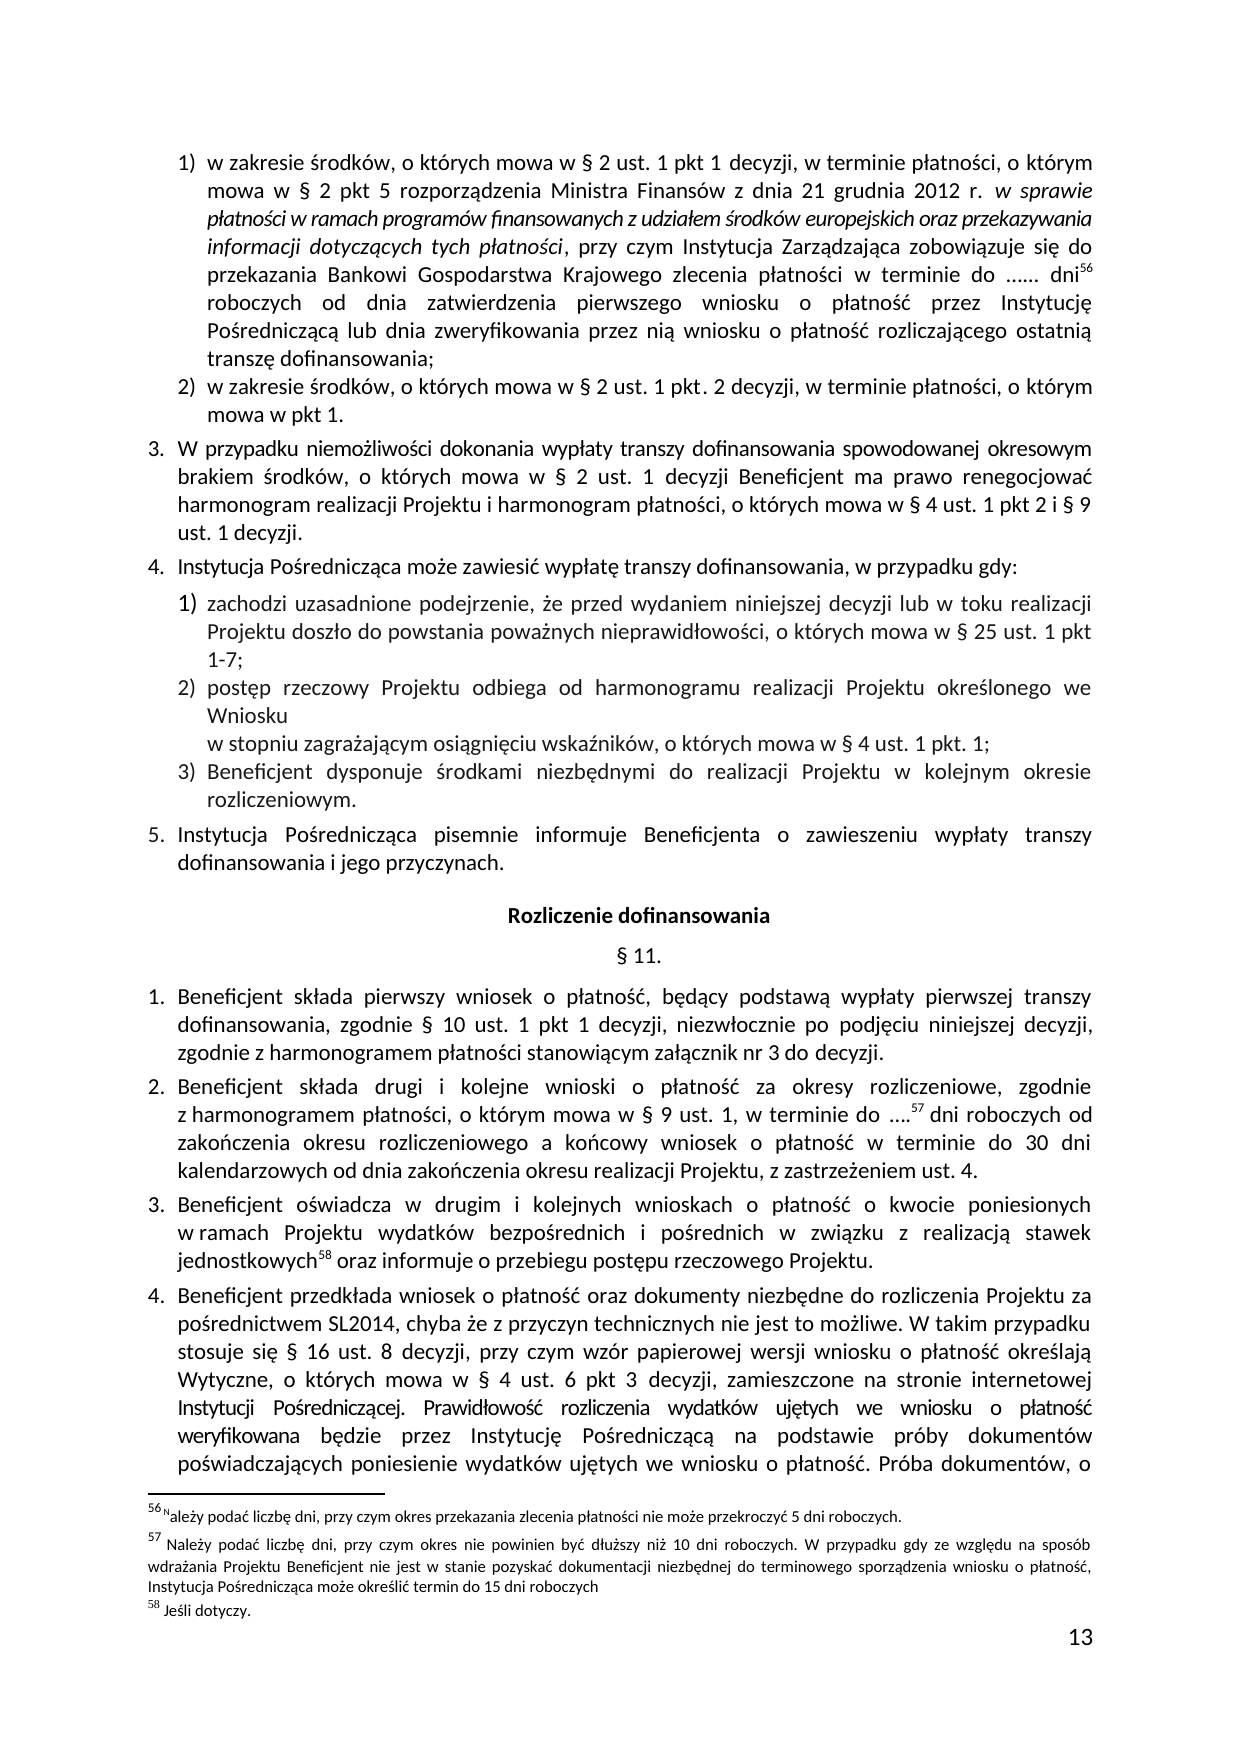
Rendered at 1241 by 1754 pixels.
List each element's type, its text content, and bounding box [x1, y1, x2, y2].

text § 11. [185, 941, 1093, 969]
list Beneficjent dysponuje środkami niezbędnymi do realizacji Projektu w kolejnym okresie rozliczeniowym. [177, 757, 1093, 813]
list zachodzi uzasadnione podejrzenie, że przed wydaniem niniejszej decyzji lub w toku realizacji Projektu doszło do powstania poważnych nieprawidłowości, o których mowa w § 25 ust. 1 pkt 1-7; [177, 587, 1093, 673]
list W przypadku niemożliwości dokonania wypłaty transzy dofinansowania spowodowanej okresowym brakiem środków, o których mowa w § 2 ust. 1 decyzji Beneficjent ma prawo renegocjować harmonogram realizacji Projektu i harmonogram płatności, o których mowa w § 4 ust. 1 pkt 2 i § 9 ust. 1 decyzji. [148, 434, 1093, 546]
list Instytucja Pośrednicząca może zawiesić wypłatę transzy dofinansowania, w przypadku gdy: [148, 552, 1093, 581]
list w zakresie środków, o których mowa w § 2 ust. 1 pkt 1 decyzji, w terminie płatności, o którym mowa w § 2 pkt 5 rozporządzenia Ministra Finansów z dnia 21 grudnia 2012 r. w sprawie płatności w ramach programów finansowanych z udziałem środków europejskich oraz przekazywania informacji dotyczących tych płatności, przy czym Instytucja Zarządzająca zobowiązuje się do przekazania Bankowi Gospodarstwa Krajowego zlecenia płatności w terminie do …... dni roboczych od dnia zatwierdzenia pierwszego wniosku o płatność przez Instytucję Pośredniczącą lub dnia zweryfikowania przez nią wniosku o płatność rozliczającego ostatnią transzę dofinansowania; [177, 148, 1093, 372]
list Beneficjent składa pierwszy wniosek o płatność, będący podstawą wypłaty pierwszej transzy dofinansowania, zgodnie § 10 ust. 1 pkt 1 decyzji, niezwłocznie po podjęciu niniejszej decyzji, zgodnie z harmonogramem płatności stanowiącym załącznik nr 3 do decyzji. [148, 982, 1093, 1066]
list Beneficjent oświadcza w drugim i kolejnych wnioskach o płatność o kwocie poniesionych w ramach Projektu wydatków bezpośrednich i pośrednich w związku z realizacją stawek jednostkowych oraz informuje o przebiegu postępu rzeczowego Projektu. [148, 1190, 1093, 1274]
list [148, 1281, 1093, 1477]
list Instytucja Pośrednicząca pisemnie informuje Beneficjenta o zawieszeniu wypłaty transzy dofinansowania i jego przyczynach. [148, 820, 1093, 876]
list postęp rzeczowy Projektu odbiega od harmonogramu realizacji Projektu określonego we Wniosku w stopniu zagrażającym osiągnięciu wskaźników, o których mowa w § 4 ust. 1 pkt. 1; [177, 673, 1093, 757]
list Beneficjent składa drugi i kolejne wnioski o płatność za okresy rozliczeniowe, zgodnie z harmonogramem płatności, o którym mowa w § 9 ust. 1, w terminie do …. dni roboczych od zakończenia okresu rozliczeniowego a końcowy wniosek o płatność w terminie do 30 dni kalendarzowych od dnia zakończenia okresu realizacji Projektu, z zastrzeżeniem ust. 4. [148, 1072, 1093, 1184]
list w zakresie środków, o których mowa w § 2 ust. 1 pkt. 2 decyzji, w terminie płatności, o którym mowa w pkt 1. [177, 372, 1093, 428]
text Rozliczenie dofinansowania [185, 901, 1093, 929]
